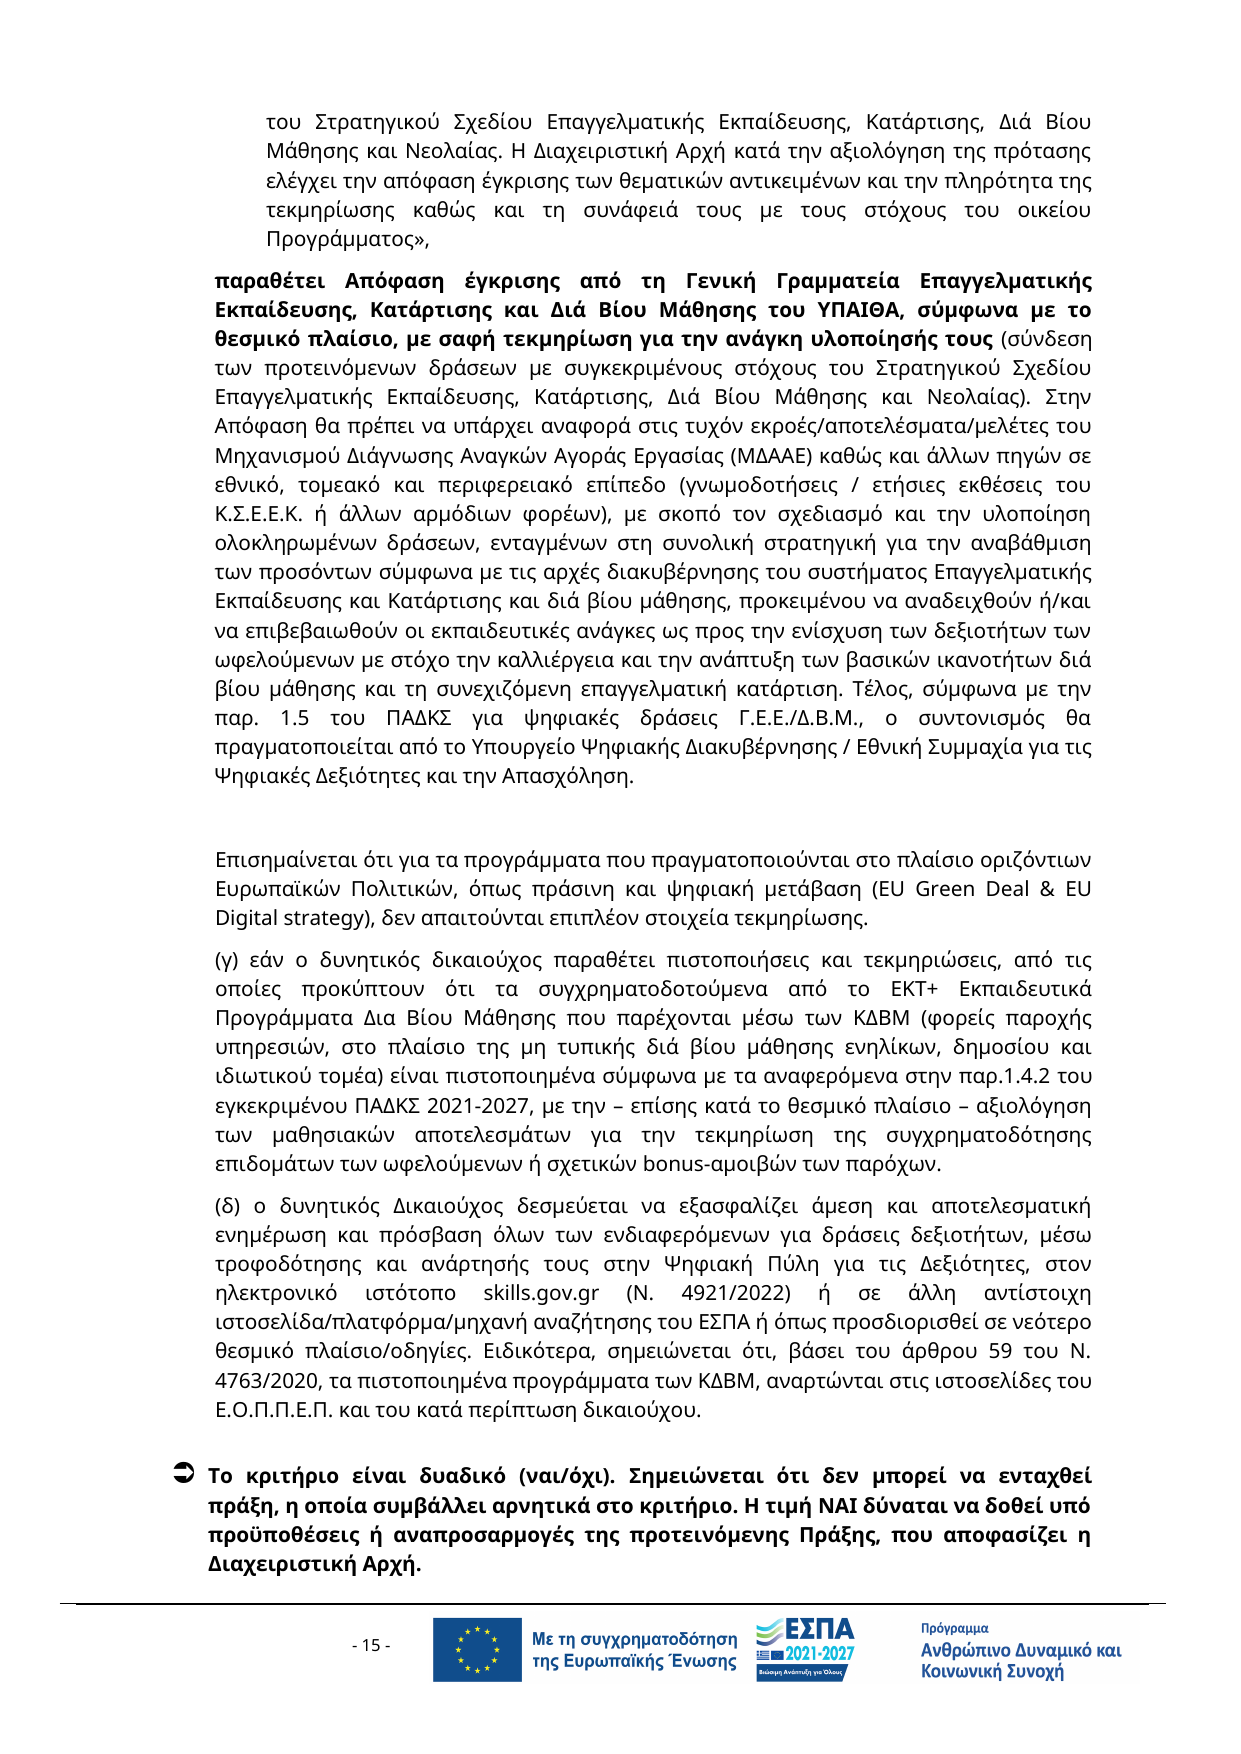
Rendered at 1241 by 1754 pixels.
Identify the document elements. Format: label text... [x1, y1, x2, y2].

list παραθέτει Απόφαση έγκρισης από τη Γενική Γραμματεία Επαγγελματικής Εκπαίδευσης, Κατάρτισης και Διά Βίου Μάθησης του ΥΠΑΙΘΑ, σύμφωνα με το θεσμικό πλαίσιο, με σαφή τεκμηρίωση για την ανάγκη υλοποίησής τους (σύνδεση των προτεινόμενων δράσεων με συγκεκριμένους στόχους του Στρατηγικού Σχεδίου Επαγγελματικής Εκπαίδευσης, Κατάρτισης, Διά Βίου Μάθησης και Νεολαίας). Στην Απόφαση θα πρέπει να υπάρχει αναφορά στις τυχόν εκροές/αποτελέσματα/μελέτες του Μηχανισμού Διάγνωσης Αναγκών Αγοράς Εργασίας (ΜΔΑΑΕ) καθώς και άλλων πηγών σε εθνικό, τομεακό και περιφερειακό επίπεδο (γνωμοδοτήσεις / ετήσιες εκθέσεις του Κ.Σ.Ε.Ε.Κ. ή άλλων αρμόδιων φορέων), με σκοπό τον σχεδιασμό και την υλοποίηση ολοκληρωμένων δράσεων, ενταγμένων στη συνολική στρατηγική για την αναβάθμιση των προσόντων σύμφωνα με τις αρχές διακυβέρνησης του συστήματος Επαγγελματικής Εκπαίδευσης και Κατάρτισης και διά βίου μάθησης, προκειμένου να αναδειχθούν ή/και να επιβεβαιωθούν οι εκπαιδευτικές ανάγκες ως προς την ενίσχυση των δεξιοτήτων των ωφελούμενων με στόχο την καλλιέργεια και την ανάπτυξη των βασικών ικανοτήτων διά βίου μάθησης και τη συνεχιζόμενη επαγγελματική κατάρτιση. Τέλος, σύμφωνα με την παρ. 1.5 του ΠΑΔΚΣ για ψηφιακές δράσεις Γ.Ε.Ε./Δ.Β.Μ., ο συντονισμός θα πραγματοποιείται από το Υπουργείο Ψηφιακής Διακυβέρνησης / Εθνική Συμμαχία για τις Ψηφιακές Δεξιότητες και την Απασχόληση. [214, 265, 1093, 790]
list Επισημαίνεται ότι για τα προγράμματα που πραγματοποιούνται στο πλαίσιο οριζόντιων Ευρωπαϊκών Πολιτικών, όπως πράσινη και ψηφιακή μετάβαση (EU Green Deal & EU Digital strategy), δεν απαιτούνται επιπλέον στοιχεία τεκμηρίωσης. [215, 844, 1093, 931]
picture [428, 1611, 1140, 1684]
list (δ) ο δυνητικός Δικαιούχος δεσμεύεται να εξασφαλίζει άμεση και αποτελεσματική ενημέρωση και πρόσβαση όλων των ενδιαφερόμενων για δράσεις δεξιοτήτων, μέσω τροφοδότησης και ανάρτησής τους στην Ψηφιακή Πύλη για τις Δεξιότητες, στον ηλεκτρονικό ιστότοπο skills.gov.gr (Ν. 4921/2022) ή σε άλλη αντίστοιχη ιστοσελίδα/πλατφόρμα/μηχανή αναζήτησης του ΕΣΠΑ ή όπως προσδιορισθεί σε νεότερο θεσμικό πλαίσιο/οδηγίες. Ειδικότερα, σημειώνεται ότι, βάσει του άρθρου 59 του Ν. 4763/2020, τα πιστοποιημένα προγράμματα των ΚΔΒΜ, αναρτώνται στις ιστοσελίδες του Ε.Ο.Π.Π.Ε.Π. και του κατά περίπτωση δικαιούχου. [215, 1190, 1093, 1423]
list Το κριτήριο είναι δυαδικό (ναι/όχι). Σημειώνεται ότι δεν μπορεί να ενταχθεί πράξη, η οποία συμβάλλει αρνητικά στο κριτήριο. Η τιμή ΝΑΙ δύναται να δοθεί υπό προϋποθέσεις ή αναπροσαρμογές της προτεινόμενης Πράξης, που αποφασίζει η Διαχειριστική Αρχή. [170, 1461, 1093, 1577]
list (γ) εάν ο δυνητικός δικαιούχος παραθέτει πιστοποιήσεις και τεκμηριώσεις, από τις οποίες προκύπτουν ότι τα συγχρηματοδοτούμενα από το ΕΚΤ+ Εκπαιδευτικά Προγράμματα Δια Βίου Μάθησης που παρέχονται μέσω των ΚΔΒΜ (φορείς παροχής υπηρεσιών, στο πλαίσιο της μη τυπικής διά βίου μάθησης ενηλίκων, δημοσίου και ιδιωτικού τομέα) είναι πιστοποιημένα σύμφωνα με τα αναφερόμενα στην παρ.1.4.2 του εγκεκριμένου ΠΑΔΚΣ 2021-2027, με την – επίσης κατά το θεσμικό πλαίσιο – αξιολόγηση των μαθησιακών αποτελεσμάτων για την τεκμηρίωση της συγχρηματοδότησης επιδομάτων των ωφελούμενων ή σχετικών bonus-αμοιβών των παρόχων. [215, 944, 1093, 1177]
